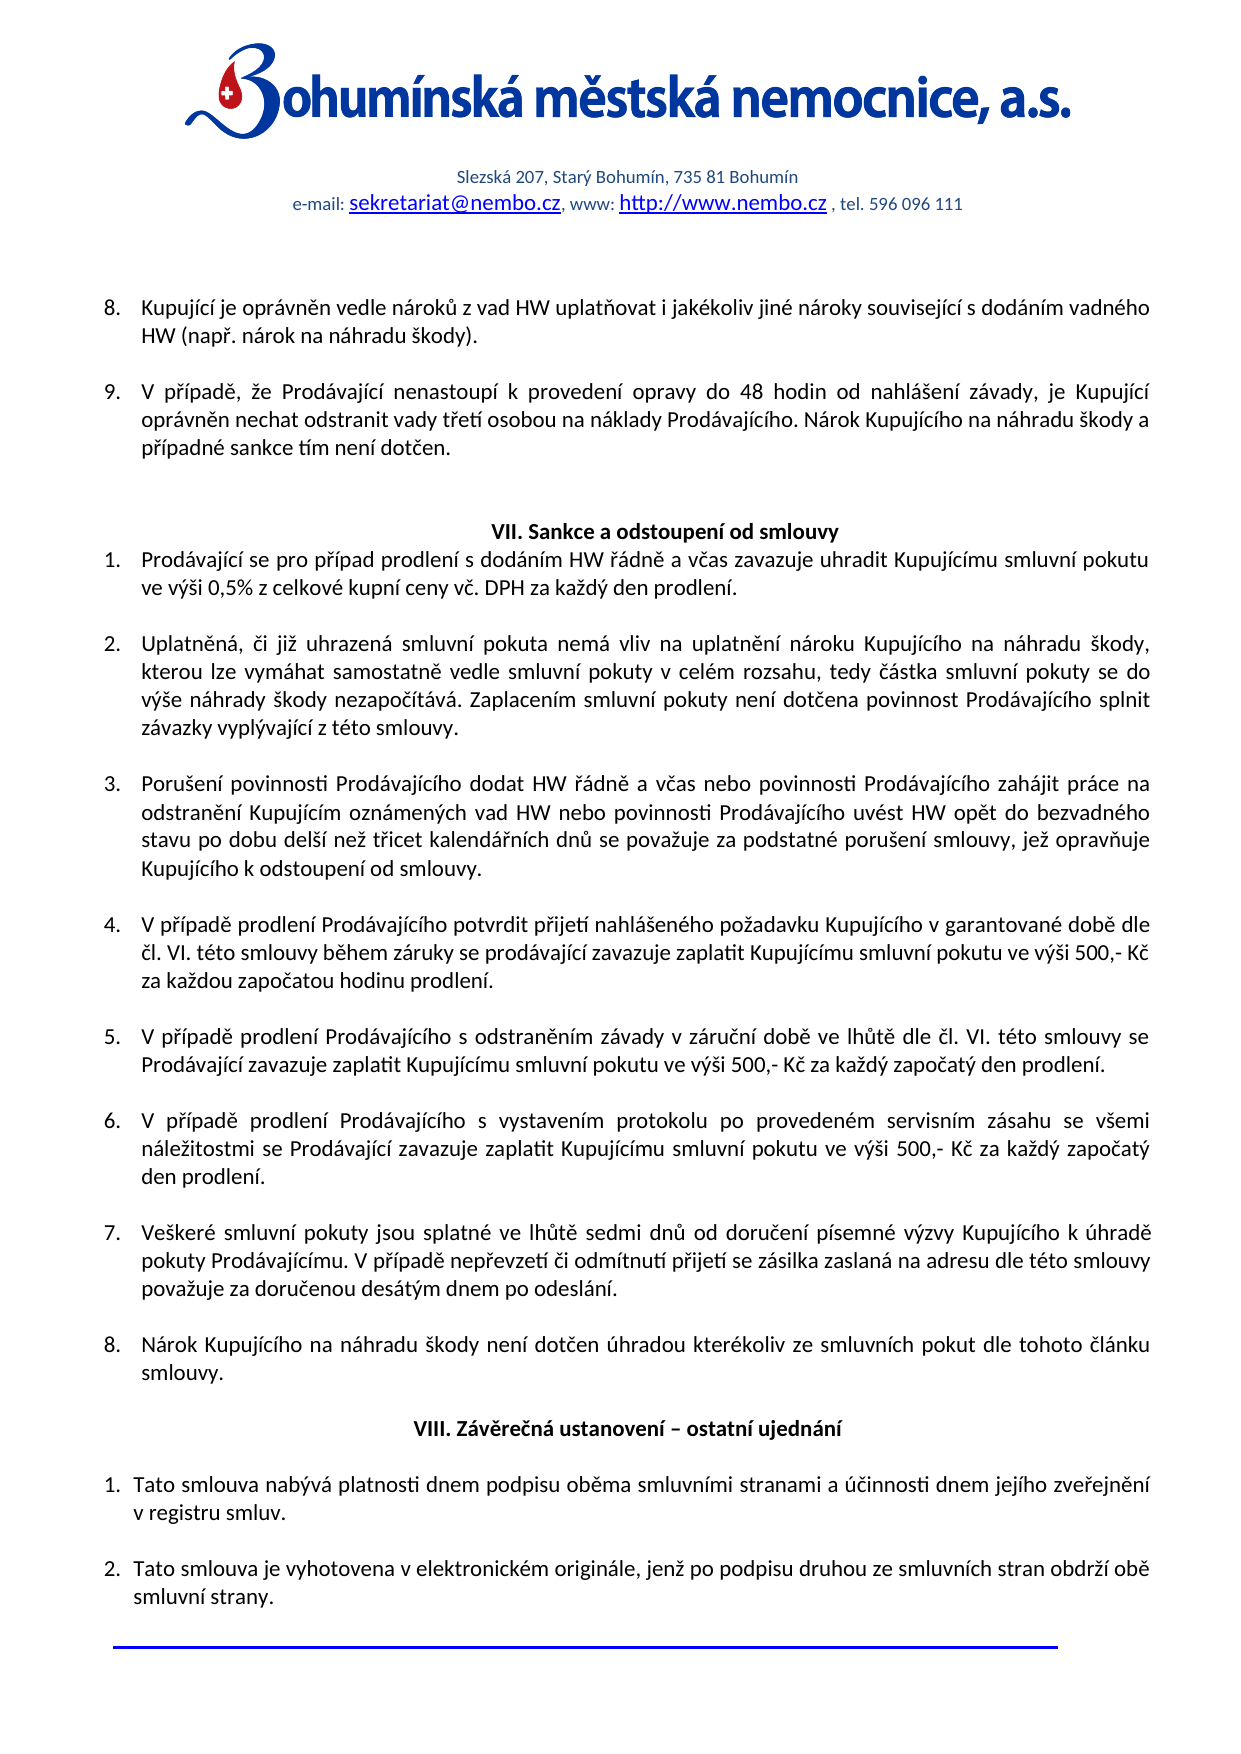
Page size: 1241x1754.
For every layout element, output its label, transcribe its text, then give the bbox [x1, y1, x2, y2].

list Porušení povinnosti Prodávajícího dodat HW řádně a včas nebo povinnosti Prodávajícího zahájit práce na odstranění Kupujícím oznámených vad HW nebo povinnosti Prodávajícího uvést HW opět do bezvadného stavu po dobu delší než třicet kalendářních dnů se považuje za podstatné porušení smlouvy, jež opravňuje Kupujícího k odstoupení od smlouvy. [103, 769, 1152, 882]
list Nárok Kupujícího na náhradu škody není dotčen úhradou kterékoliv ze smluvních pokut dle tohoto článku smlouvy. [103, 1330, 1152, 1386]
list V případě prodlení Prodávajícího s vystavením protokolu po provedeném servisním zásahu se všemi náležitostmi se Prodávající zavazuje zaplatit Kupujícímu smluvní pokutu ve výši 500,- Kč za každý započatý den prodlení. [103, 1106, 1152, 1190]
list Kupující je oprávněn vedle nároků z vad HW uplatňovat i jakékoliv jiné nároky související s dodáním vadného HW (např. nárok na náhradu škody). [103, 293, 1152, 349]
picture [184, 43, 1071, 139]
list Tato smlouva nabývá platnosti dnem podpisu oběma smluvními stranami a účinnosti dnem jejího zveřejnění v registru smluv. [103, 1470, 1152, 1526]
list V případě, že Prodávající nenastoupí k provedení opravy do 48 hodin od nahlášení závady, je Kupující oprávněn nechat odstranit vady třetí osobou na náklady Prodávajícího. Nárok Kupujícího na náhradu škody a případné sankce tím není dotčen. [103, 377, 1152, 461]
list Uplatněná, či již uhrazená smluvní pokuta nemá vliv na uplatnění nároku Kupujícího na náhradu škody, kterou lze vymáhat samostatně vedle smluvní pokuty v celém rozsahu, tedy částka smluvní pokuty se do výše náhrady škody nezapočítává. Zaplacením smluvní pokuty není dotčena povinnost Prodávajícího splnit závazky vyplývající z této smlouvy. [103, 629, 1152, 742]
list Tato smlouva je vyhotovena v elektronickém originále, jenž po podpisu druhou ze smluvních stran obdrží obě smluvní strany. [103, 1554, 1152, 1610]
list Veškeré smluvní pokuty jsou splatné ve lhůtě sedmi dnů od doručení písemné výzvy Kupujícího k úhradě pokuty Prodávajícímu. V případě nepřevzetí či odmítnutí přijetí se zásilka zaslaná na adresu dle této smlouvy považuje za doručenou desátým dnem po odeslání. [103, 1218, 1152, 1302]
list V případě prodlení Prodávajícího s odstraněním závady v záruční době ve lhůtě dle čl. VI. této smlouvy se Prodávající zavazuje zaplatit Kupujícímu smluvní pokutu ve výši 500,- Kč za každý započatý den prodlení. [103, 1022, 1152, 1078]
list Prodávající se pro případ prodlení s dodáním HW řádně a včas zavazuje uhradit Kupujícímu smluvní pokutu ve výši 0,5% z celkové kupní ceny vč. DPH za každý den prodlení. [103, 545, 1152, 601]
text VIII. Závěrečná ustanovení – ostatní ujednání [103, 1414, 1152, 1442]
list V případě prodlení Prodávajícího potvrdit přijetí nahlášeného požadavku Kupujícího v garantované době dle čl. VI. této smlouvy během záruky se prodávající zavazuje zaplatit Kupujícímu smluvní pokutu ve výši 500,- Kč za každou započatou hodinu prodlení. [103, 910, 1152, 994]
list VII. Sankce a odstoupení od smlouvy [178, 517, 1152, 545]
